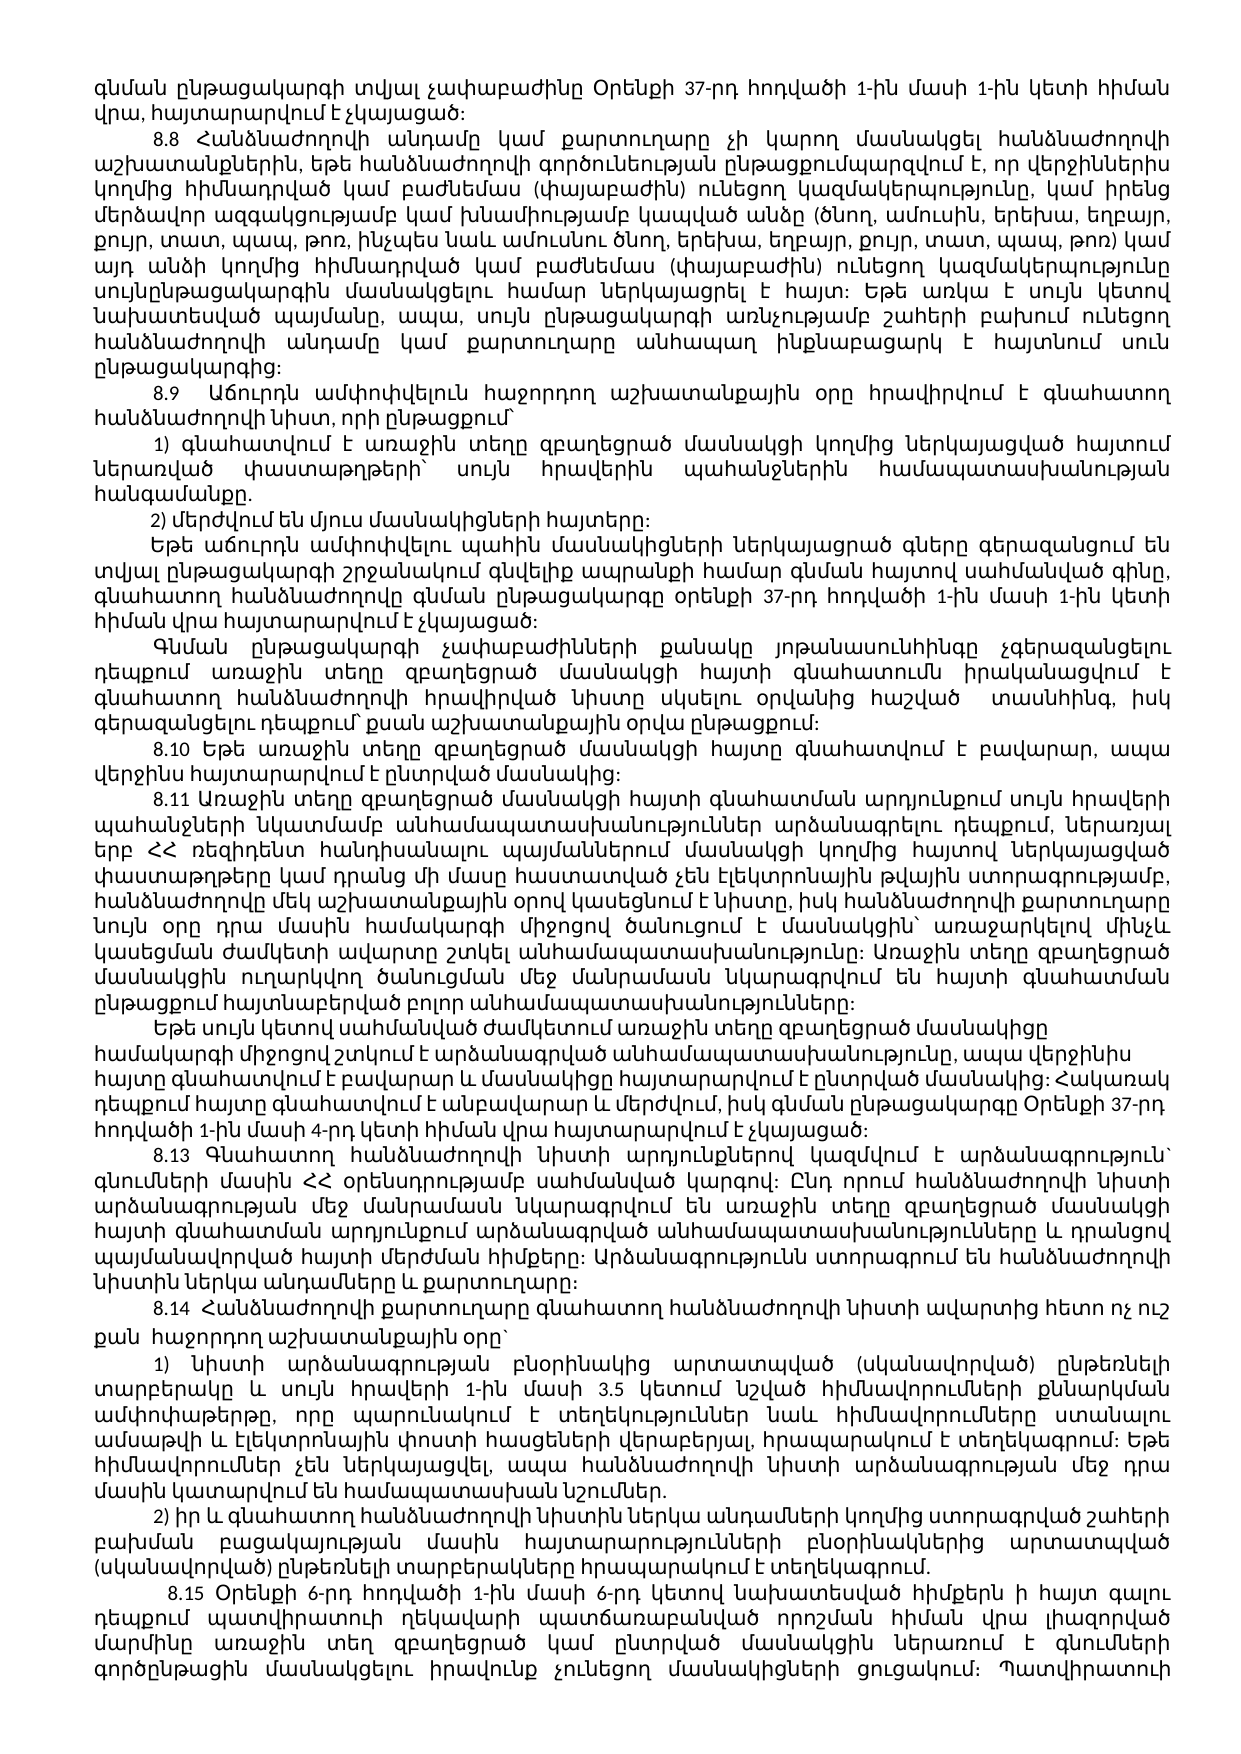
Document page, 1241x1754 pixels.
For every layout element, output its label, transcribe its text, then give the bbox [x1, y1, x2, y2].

text 8.11 Առաջին տեղը զբաղեցրած մասնակցի հայտի գնահատման արդյունքում սույն հրավերի պահանջների նկատմամբ անհամապատասխանություններ արձանագրելու դեպքում, ներառյալ երբ ՀՀ ռեզիդենտ հանդիսանալու պայմաններում մասնակցի կողմից հայտով ներկայացված փաստաթղթերը կամ դրանց մի մասը հաստատված չեն էլեկտրոնային թվային ստորագրությամբ, հանձնաժողովը մեկ աշխատանքային օրով կասեցնում է նիստը, իսկ հանձնաժողովի քարտուղարը նույն օրը դրա մասին համակարգի միջոցով ծանուցում է մասնակցին՝ առաջարկելով մինչև կասեցման ժամկետի ավարտը շտկել անհամապատասխանությունը: Առաջին տեղը զբաղեցրած մասնակցին ուղարկվող ծանուցման մեջ մանրամասն նկարագրվում են հայտի գնահատման ընթացքում հայտնաբերված բոլոր անհամապատասխանությունները: [94, 787, 1171, 1015]
text Եթե սույն կետով սահմանված ժամկետում առաջին տեղը զբաղեցրած մասնակիցը համակարգի միջոցով շտկում է արձանագրված անհամապատասխանությունը, ապա վերջինիս հայտը գնահատվում է բավարար և մասնակիցը հայտարարվում է ընտրված մասնակից: Հակառակ դեպքում հայտը գնահատվում է անբավարար և մերժվում, իսկ գնման ընթացակարգը Օրենքի 37-րդ հոդվածի 1-ին մասի 4-րդ կետի հիման վրա հայտարարվում է չկայացած: [94, 1015, 1171, 1142]
text Գնման ընթացակարգի չափաբաժինների քանակը յոթանասունհինգը չգերազանցելու դեպքում առաջին տեղը զբաղեցրած մասնակցի հայտի գնահատումն իրականացվում է գնահատող հանձնաժողովի հրավիրված նիստը սկսելու օրվանից հաշված տասնհինգ, իսկ գերազանցելու դեպքում՝ քսան աշխատանքային օրվա ընթացքում: [94, 634, 1171, 736]
text 8.13 Գնահատող հանձնաժողովի նիստի արդյունքներով կազմվում է արձանագրություն` գնումների մասին ՀՀ օրենսդրությամբ սահմանված կարգով: Ընդ որում հանձնաժողովի նիստի արձանագրության մեջ մանրամասն նկարագրվում են առաջին տեղը զբաղեցրած մասնակցի հայտի գնահատման արդյունքում արձանագրված անհամապատասխանությունները և դրանցով պայմանավորված հայտի մերժման հիմքերը: Արձանագրությունն ստորագրում են հանձնաժողովի նիստին ներկա անդամները և քարտուղարը։ [94, 1142, 1171, 1295]
text 1) գնահատվում է առաջին տեղը զբաղեցրած մասնակցի կողմից ներկայացված հայտում ներառված փաստաթղթերի՝ սույն հրավերին պահանջներին համապատասխանության հանգամանքը. [94, 431, 1171, 507]
text 2) իր և գնահատող հանձնաժողովի նիստին ներկա անդամների կողմից ստորագրված շահերի բախման բացակայության մասին հայտարարությունների բնօրինակներից արտատպված (սկանավորված) ընթեռնելի տարբերակները հրապարակում է տեղեկագրում. [94, 1503, 1171, 1580]
text 8.10 Եթե առաջին տեղը զբաղեցրած մասնակցի հայտը գնահատվում է բավարար, ապա վերջինս հայտարարվում է ընտրված մասնակից: [94, 736, 1171, 787]
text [94, 75, 1171, 126]
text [94, 1580, 1171, 1681]
text 8.14 Հանձնաժողովի քարտուղարը գնահատող հանձնաժողովի նիստի ավարտից հետո ոչ ուշ քան հաջորդող աշխատանքային օրը` [94, 1295, 1171, 1351]
text 8.9 Աճուրդն ամփոփվելուն հաջորդող աշխատանքային օրը հրավիրվում է գնահատող հանձնաժողովի նիստ, որի ընթացքում՝ [94, 380, 1171, 431]
text 8.8 Հանձնաժողովի անդամը կամ քարտուղարը չի կարող մասնակցել հանձնաժողովի աշխատանքներին, եթե հանձնաժողովի գործունեության ընթացքումպարզվում է, որ վերջիններիս կողմից հիմնադրված կամ բաժնեմաս (փայաբաժին) ունեցող կազմակերպությունը, կամ իրենց մերձավոր ազգակցությամբ կամ խնամիությամբ կապված անձը (ծնող, ամուսին, երեխա, եղբայր, քույր, տատ, պապ, թոռ, ինչպես նաև ամուսնու ծնող, երեխա, եղբայր, քույր, տատ, պապ, թոռ) կամ այդ անձի կողմից հիմնադրված կամ բաժնեմաս (փայաբաժին) ունեցող կազմակերպությունը սույնընթացակարգին մասնակցելու համար ներկայացրել է հայտ: Եթե առկա է սույն կետով նախատեսված պայմանը, ապա, սույն ընթացակարգի առնչությամբ շահերի բախում ունեցող հանձնաժողովի անդամը կամ քարտուղարը անհապաղ ինքնաբացարկ է հայտնում սուն ընթացակարգից: [94, 126, 1171, 380]
text Եթե աճուրդն ամփոփվելու պահին մասնակիցների ներկայացրած գները գերազանցում են տվյալ ընթացակարգի շրջանակում գնվելիք ապրանքի համար գնման հայտով սահմանված գինը, գնահատող հանձնաժողովը գնման ընթացակարգը օրենքի 37-րդ հոդվածի 1-ին մասի 1-ին կետի հիման վրա հայտարարվում է չկայացած: [94, 532, 1171, 634]
text 2) մերժվում են մյուս մասնակիցների հայտերը: [94, 507, 1171, 532]
text 1) նիստի արձանագրության բնօրինակից արտատպված (սկանավորված) ընթեռնելի տարբերակը և սույն հրավերի 1-ին մասի 3.5 կետում նշված հիմնավորումների քննարկման ամփոփաթերթը, որը պարունակում է տեղեկություններ նաև հիմնավորումները ստանալու ամսաթվի և էլեկտրոնային փոստի հասցեների վերաբերյալ, հրապարակում է տեղեկագրում: Եթե հիմնավորումներ չեն ներկայացվել, ապա հանձնաժողովի նիստի արձանագրության մեջ դրա մասին կատարվում են համապատասխան նշումներ. [94, 1351, 1171, 1503]
